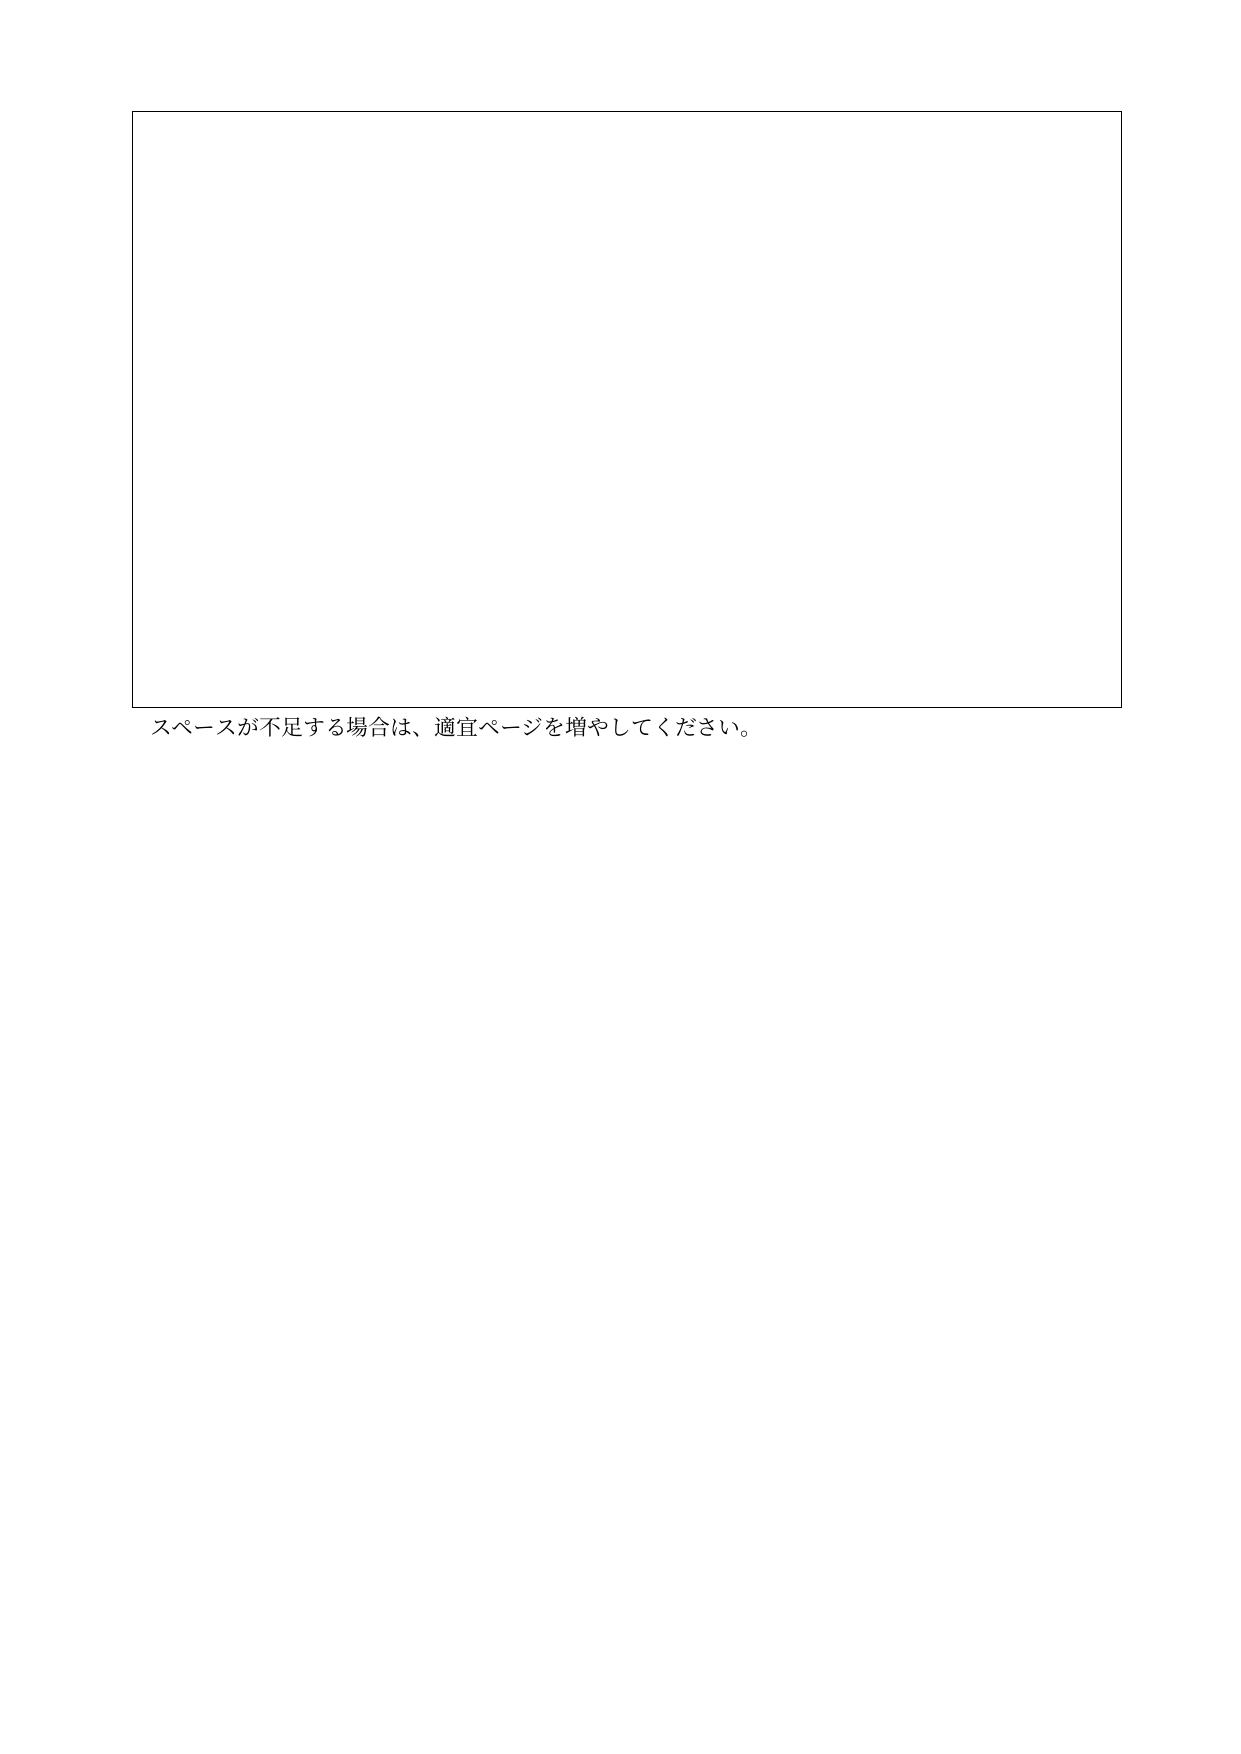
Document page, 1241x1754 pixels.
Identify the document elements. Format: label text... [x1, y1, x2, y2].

text スペースが不足する場合は、適宜ページを増やしてください。 [150, 708, 1086, 743]
table_header [133, 112, 1121, 707]
